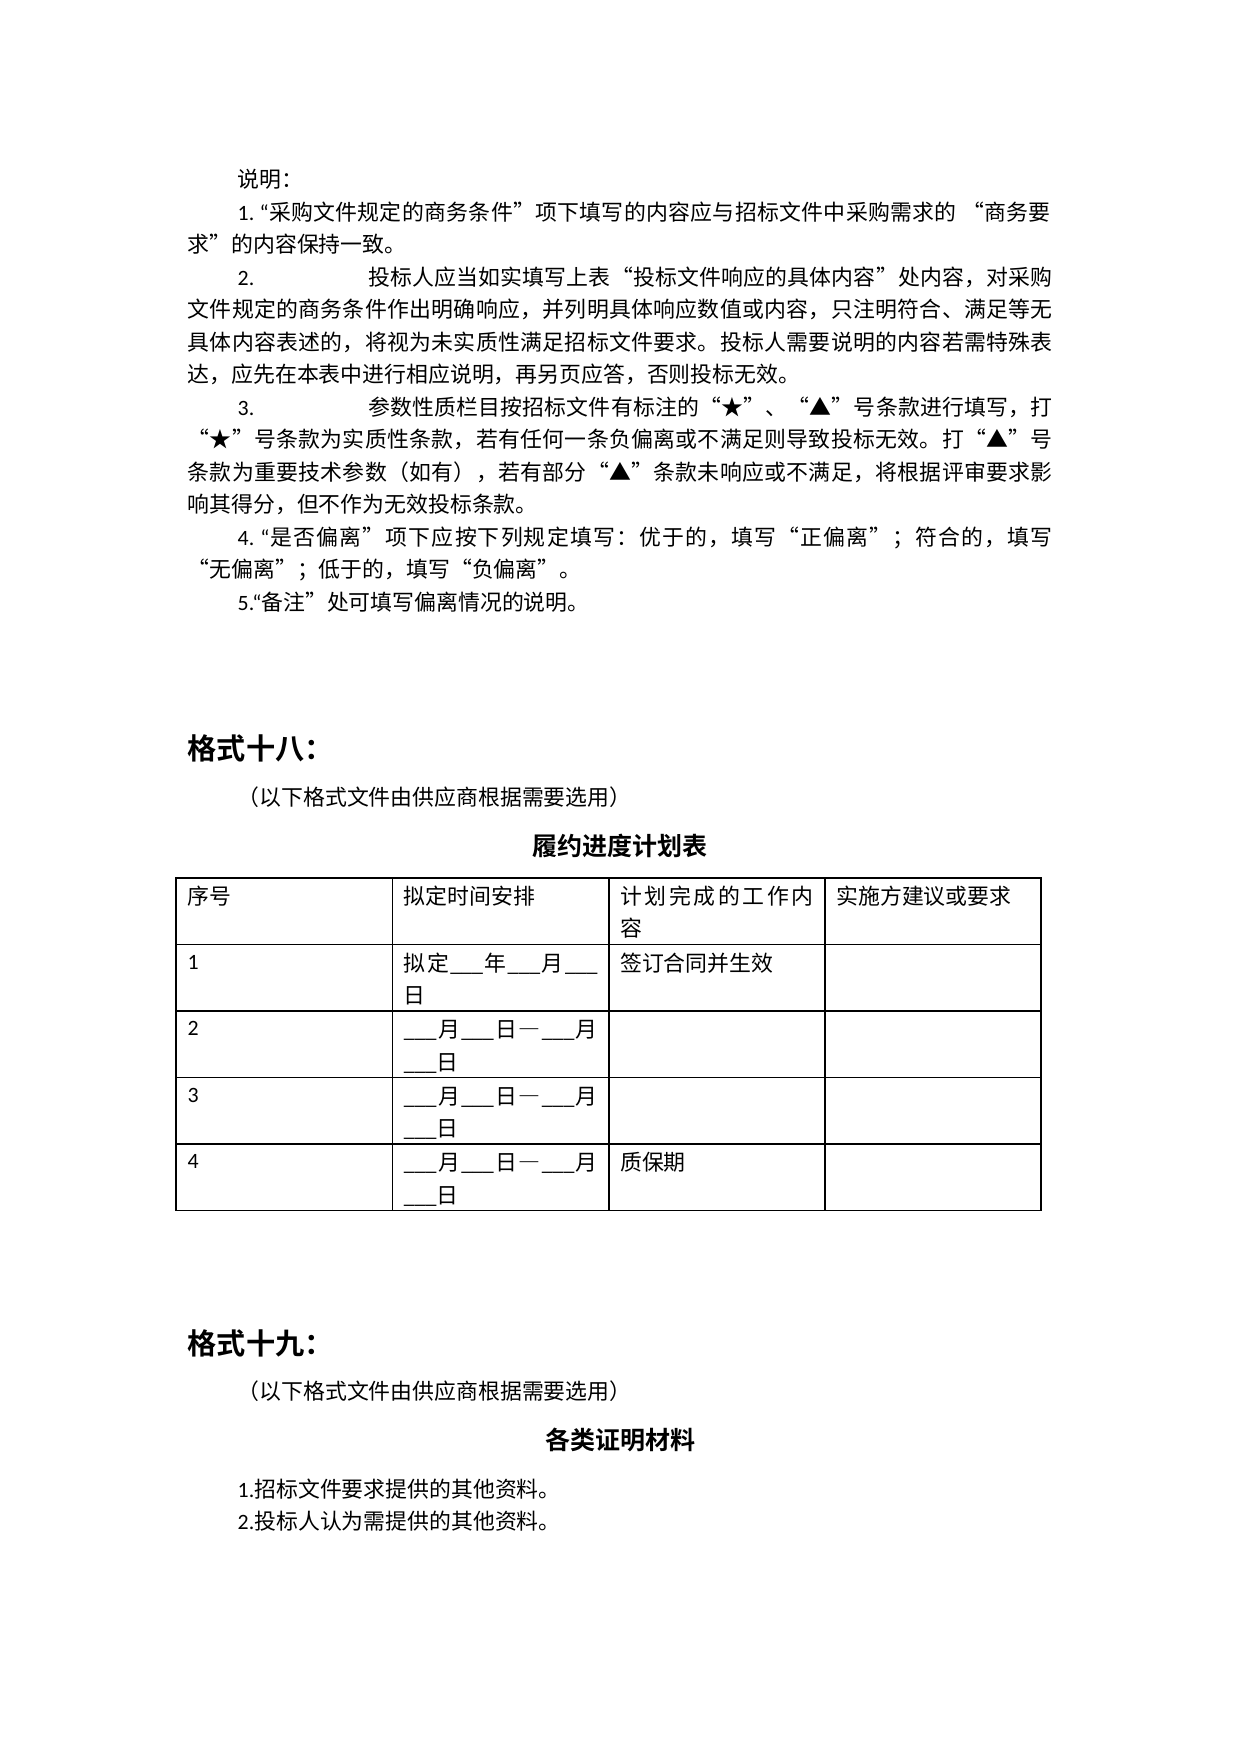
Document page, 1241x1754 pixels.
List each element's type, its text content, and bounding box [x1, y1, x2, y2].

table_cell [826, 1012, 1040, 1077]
text 1. “采购文件规定的商务条件”项下填写的内容应与招标文件中采购需求的 “商务要求”的内容保持一致。 [187, 194, 1053, 259]
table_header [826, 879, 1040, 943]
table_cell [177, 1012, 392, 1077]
text 5.“备注”处可填写偏离情况的说明。 [187, 584, 1053, 617]
text 履约进度计划表 [187, 812, 1053, 877]
text 3. 参数性质栏目按招标文件有标注的“★”、“▲”号条款进行填写，打“★”号条款为实质性条款，若有任何一条负偏离或不满足则导致投标无效。打“▲”号条款为重要技术参数（如有），若有部分“▲”条款未响应或不满足，将根据评审要求影响其得分，但不作为无效投标条款。 [187, 389, 1053, 519]
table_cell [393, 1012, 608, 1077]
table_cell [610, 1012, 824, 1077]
text （以下格式文件由供应商根据需要选用） [187, 1374, 1053, 1406]
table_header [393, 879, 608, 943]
text 说明： [187, 162, 1053, 194]
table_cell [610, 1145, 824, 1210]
text 各类证明材料 [187, 1406, 1053, 1471]
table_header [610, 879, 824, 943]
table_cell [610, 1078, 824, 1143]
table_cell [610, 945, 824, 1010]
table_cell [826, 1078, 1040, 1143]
text 格式十九： [187, 1309, 1053, 1374]
text 格式十八： [187, 714, 1053, 779]
text 4. “是否偏离”项下应按下列规定填写：优于的，填写“正偏离”；符合的，填写“无偏离”；低于的，填写“负偏离”。 [187, 519, 1053, 584]
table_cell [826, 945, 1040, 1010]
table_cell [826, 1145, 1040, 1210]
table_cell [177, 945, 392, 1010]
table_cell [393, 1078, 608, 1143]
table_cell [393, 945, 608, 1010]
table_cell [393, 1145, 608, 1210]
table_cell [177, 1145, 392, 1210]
text 1.招标文件要求提供的其他资料。 [187, 1471, 1053, 1504]
text （以下格式文件由供应商根据需要选用） [187, 779, 1053, 812]
text 2. 投标人应当如实填写上表“投标文件响应的具体内容”处内容，对采购文件规定的商务条件作出明确响应，并列明具体响应数值或内容，只注明符合、满足等无具体内容表述的，将视为未实质性满足招标文件要求。投标人需要说明的内容若需特殊表达，应先在本表中进行相应说明，再另页应答，否则投标无效。 [187, 259, 1053, 389]
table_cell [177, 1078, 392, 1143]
text 2.投标人认为需提供的其他资料。 [187, 1504, 1053, 1536]
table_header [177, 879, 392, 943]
